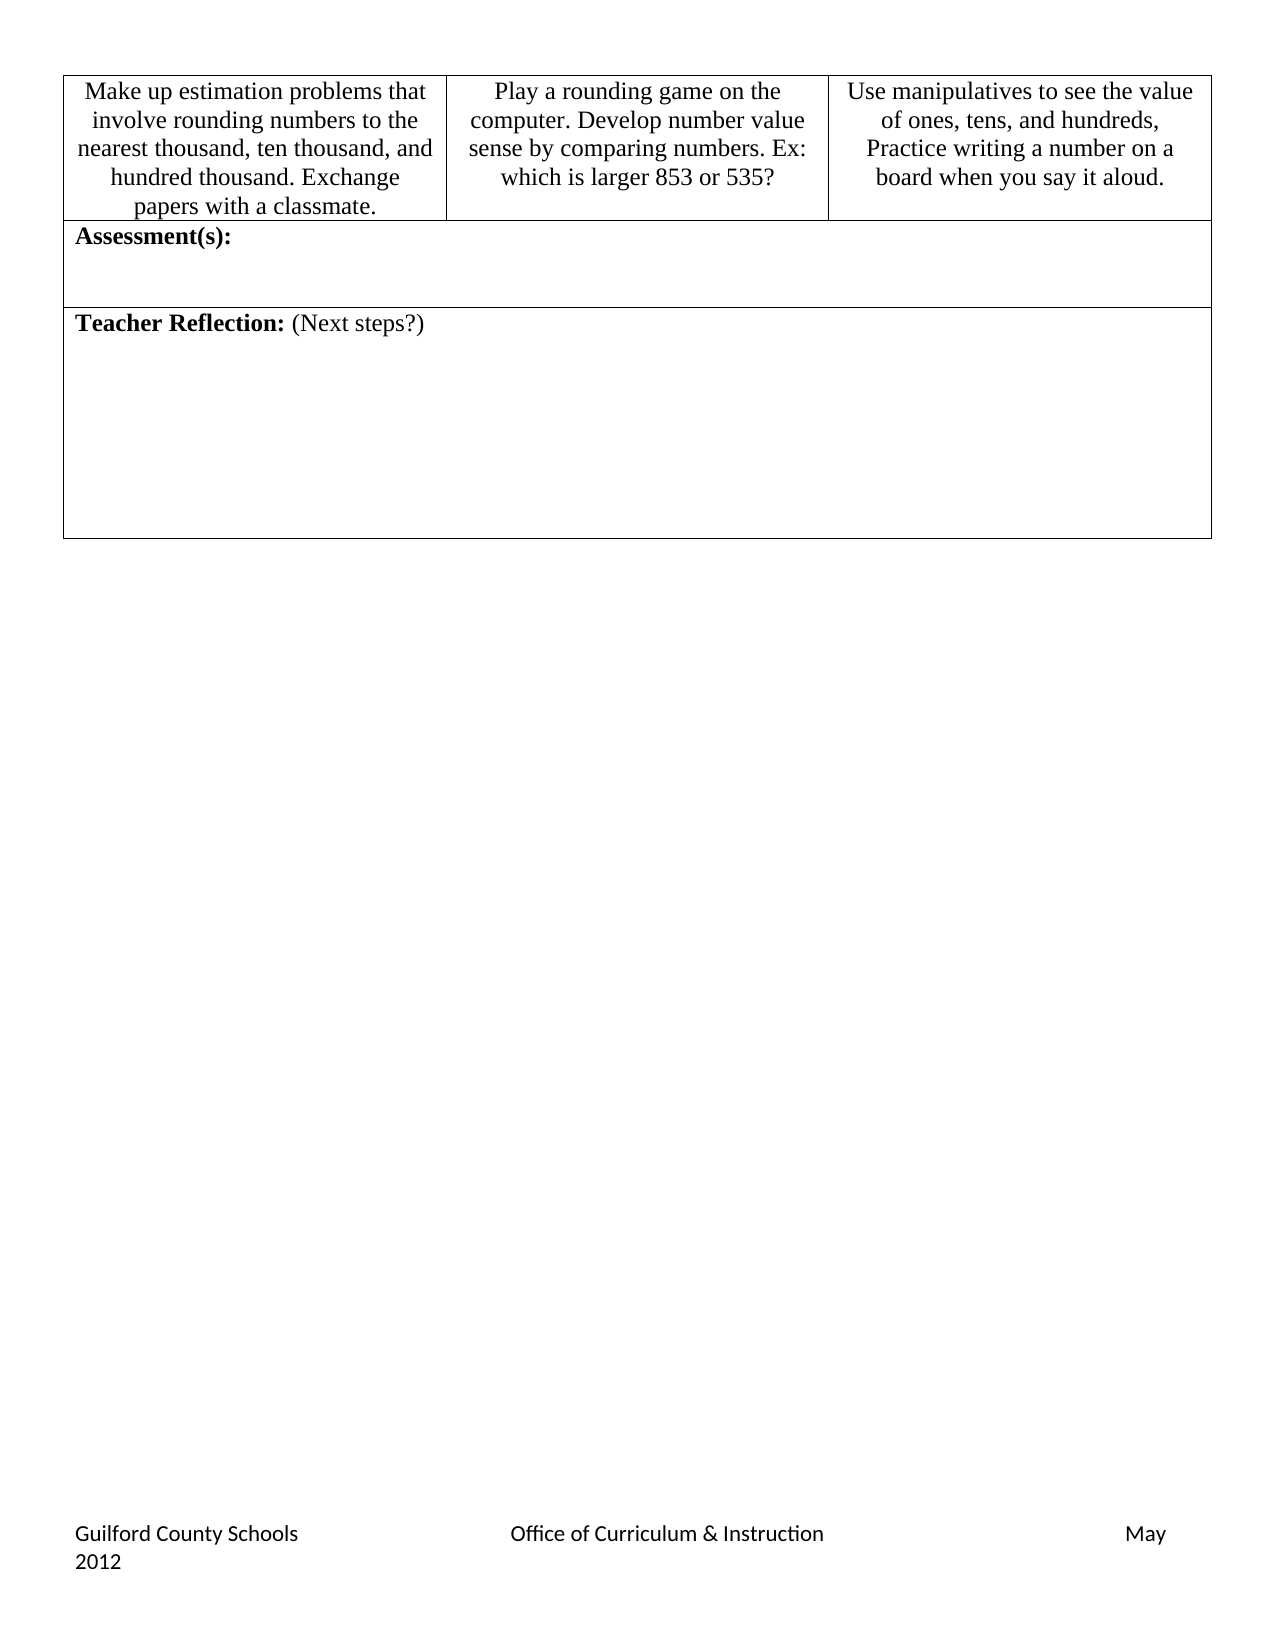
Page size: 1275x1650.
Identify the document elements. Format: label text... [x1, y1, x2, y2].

table_cell Use manipulatives to see the value of ones, tens, and hundreds, Practice writing a number on a board when you say it aloud. [829, 76, 1211, 220]
table_cell Teacher Reflection: (Next steps?) [64, 308, 1211, 538]
table_cell Play a rounding game on the computer. Develop number value sense by comparing numbers. Ex: which is larger 853 or 535? [447, 76, 828, 220]
table_cell Make up estimation problems that involve rounding numbers to the nearest thousand, ten thousand, and hundred thousand. Exchange papers with a classmate. [64, 76, 446, 220]
table_cell Assessment(s): [64, 221, 1211, 307]
